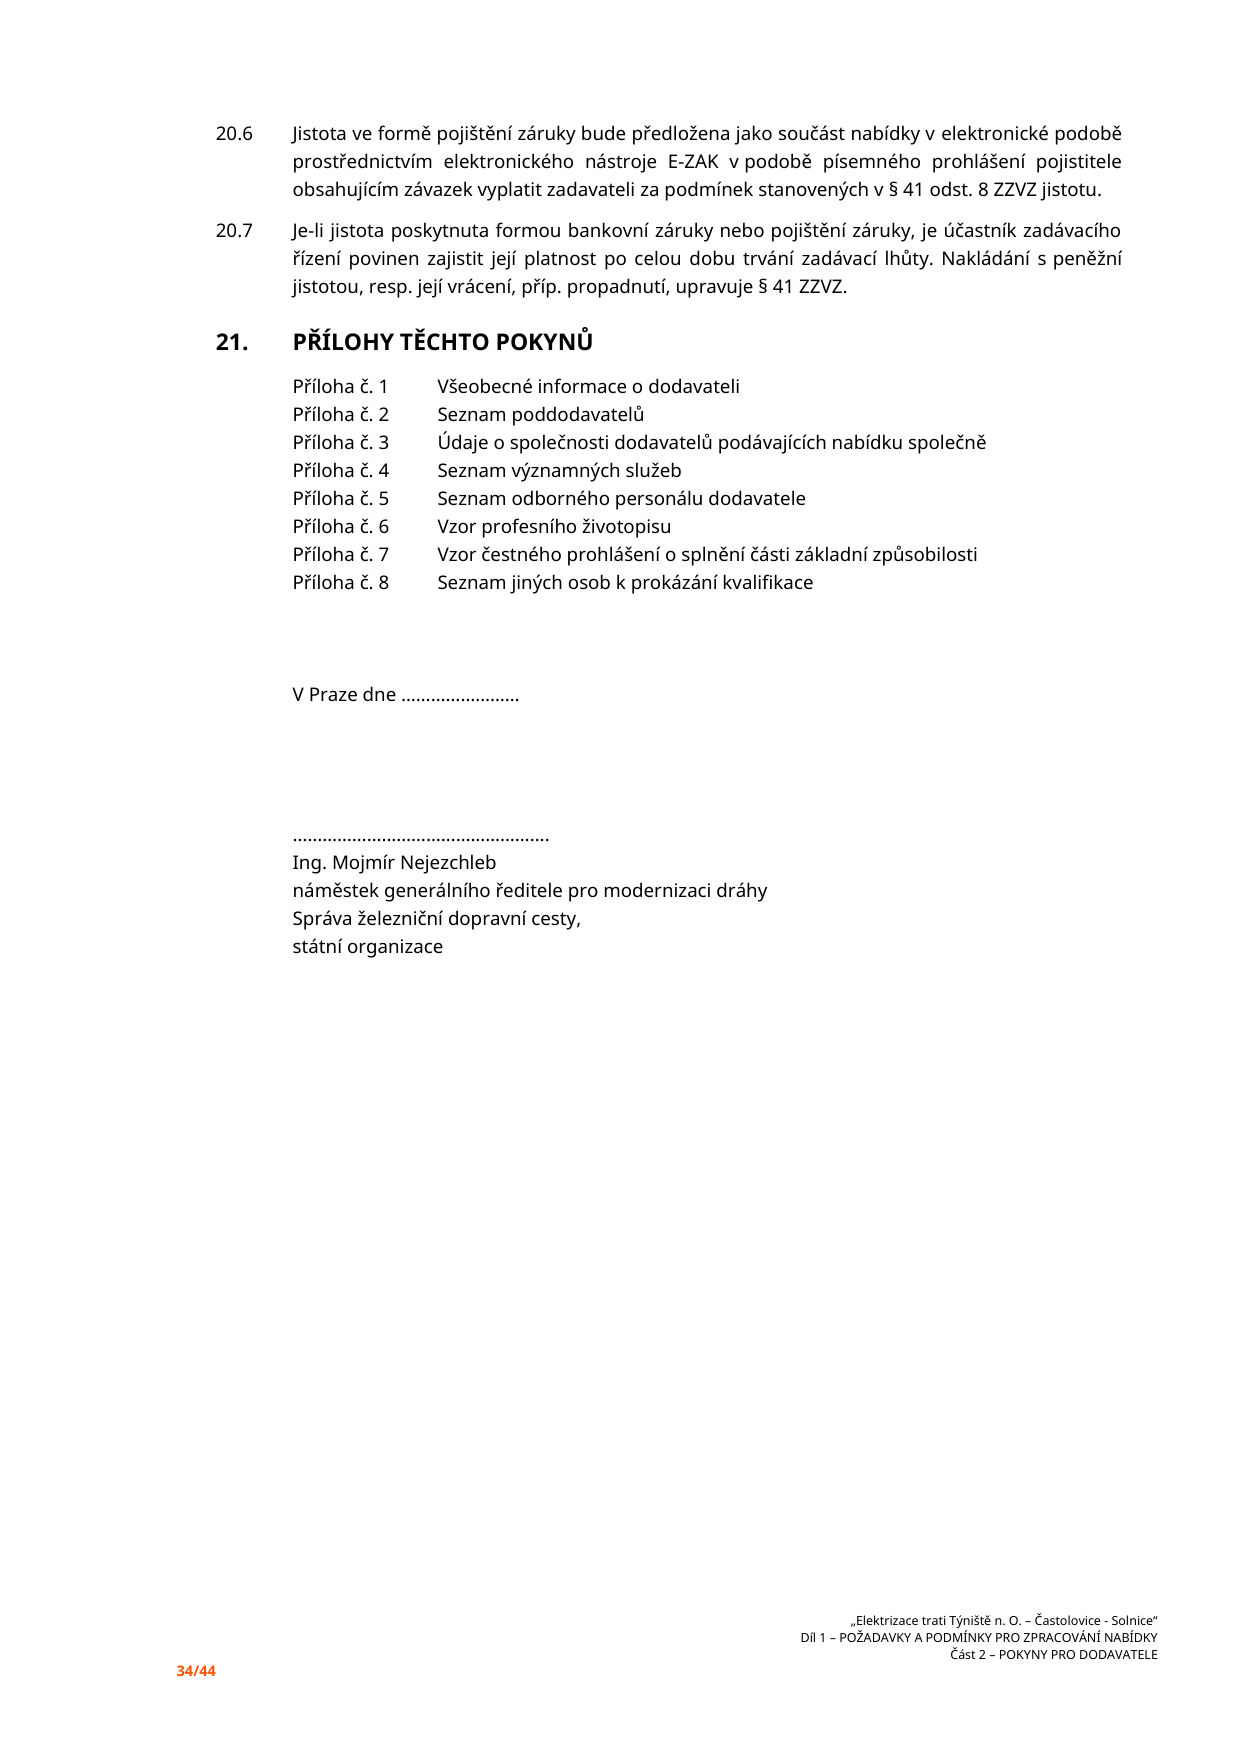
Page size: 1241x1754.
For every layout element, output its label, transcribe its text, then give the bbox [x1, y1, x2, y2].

text V Praze dne …………………… [292, 681, 1122, 707]
text Ing. Mojmír Nejezchleb [292, 849, 1122, 875]
text Správa železniční dopravní cesty, [292, 906, 1122, 931]
text Je-li jistota poskytnuta formou bankovní záruky nebo pojištění záruky, je účastník zadávacího řízení povinen zajistit její platnost po celou dobu trvání zadávací lhůty. Nakládání s peněžní jistotou, resp. její vrácení, příp. propadnutí, upravuje § 41 ZZVZ. [216, 217, 1122, 299]
text státní organizace [292, 933, 1122, 959]
text Příloha č. 7 Vzor čestného prohlášení o splnění části základní způsobilosti [292, 541, 1122, 567]
text PŘÍLOHY TĚCHTO POKYNŮ [216, 326, 1122, 357]
text náměstek generálního ředitele pro modernizaci dráhy [292, 877, 1122, 903]
text Příloha č. 5 Seznam odborného personálu dodavatele [292, 485, 1122, 511]
text Příloha č. 1 Všeobecné informace o dodavateli [292, 373, 1122, 399]
text Příloha č. 2 Seznam poddodavatelů [292, 401, 1122, 427]
text ……………………………………………. [292, 821, 1122, 847]
text Jistota ve formě pojištění záruky bude předložena jako součást nabídky v elektronické podobě prostřednictvím elektronického nástroje E-ZAK v podobě písemného prohlášení pojistitele obsahujícím závazek vyplatit zadavateli za podmínek stanovených v § 41 odst. 8 ZZVZ jistotu. [216, 121, 1122, 202]
text Příloha č. 4 Seznam významných služeb [292, 457, 1122, 483]
text Příloha č. 6 Vzor profesního životopisu [292, 513, 1122, 539]
text Příloha č. 3 Údaje o společnosti dodavatelů podávajících nabídku společně [292, 429, 1122, 455]
text Příloha č. 8 Seznam jiných osob k prokázání kvalifikace [292, 569, 1122, 595]
